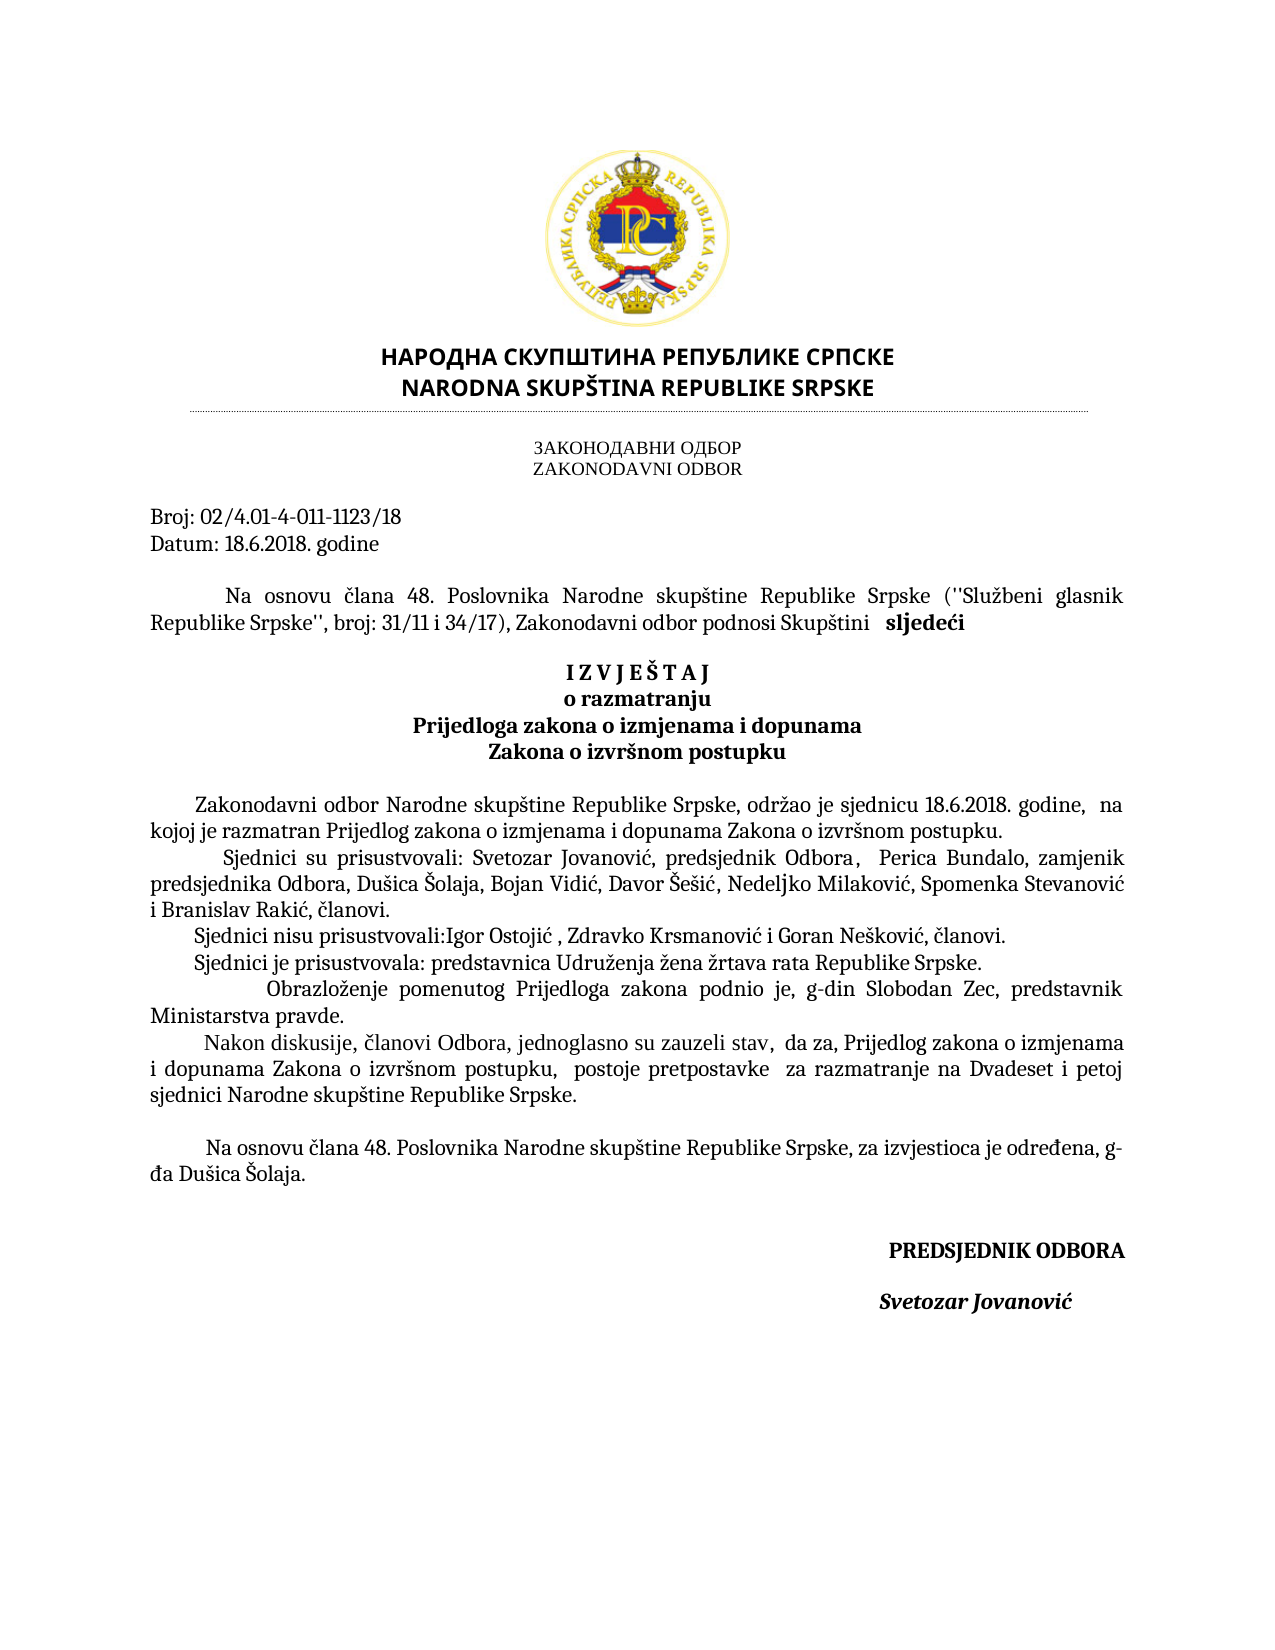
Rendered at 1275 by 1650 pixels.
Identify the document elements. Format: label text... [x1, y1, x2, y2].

text Sjednici nisu prisustvovali:Igor Ostojić , Zdravko Krsmanović i Goran Nešković, članovi. [159, 923, 1125, 950]
text Sjednici je prisustvovala: predstavnica Udruženja žena žrtava rata Republike Srpske. [159, 950, 1125, 976]
text ZAKONODAVNI ODBOR [150, 458, 1125, 480]
text Na osnovu člana 48. Poslovnika Narodne skupštine Republike Srpske, za izvjestioca je određena, g-đa Dušica Šolaja. [150, 1135, 1125, 1188]
text ЗAКOНOДAВНИ OДБOР [150, 437, 1125, 458]
text o razmatranju [150, 686, 1125, 712]
text Broj: 02/4.01-4-011-1123/18 [150, 504, 1125, 530]
text Prijedloga zakona o izmjenama i dopunama [150, 712, 1125, 739]
text Nakon diskusije, članovi Odbora, jednoglasno su zauzeli stav, da za, Prijedlog zakona o izmjenama i dopunama Zakona o izvršnom postupku, postoje pretpostavke za razmatranje na Dvadeset i petoj sjednici Narodne skupštine Republike Srpske. [150, 1029, 1125, 1108]
text Obrazloženje pomenutog Prijedloga zakona podnio je, g-din Slobodan Zec, predstavnik Ministarstva pravde. [150, 976, 1125, 1029]
text PREDSJEDNIK ODBORA [150, 1214, 1125, 1264]
text NARODNA SKUPŠTINA REPUBLIKE SRPSKE [150, 372, 1125, 403]
text Z akonodavni odbor Narodne skupštine Republike Srpske, održao je sjednicu 18.6.2018. godine, na kojoj je razmatran Prijedlog zakona o izmjenama i dopunama Zakona o izvršnom postupku. [150, 792, 1125, 844]
text НAРOДНA СКУПШTИНA РEПУБЛИКE СРПСКE [150, 341, 1125, 372]
text I Z V J E Š T A J [150, 660, 1125, 686]
text Sjednici su prisustvovali: Svetozar Jovanović, predsjednik Odbora, Perica Bundalo, zamjenik predsjednika Odbora, Dušica Šolaja, Bojan Vidić, Davor Šešić, Nedelјko Milaković, Spomenka Stevanović i Branislav Rakić, članovi. [150, 844, 1125, 923]
text Zakona o izvršnom postupku [150, 739, 1125, 765]
text Svetozar Jovanović [150, 1288, 1125, 1315]
text Datum: 18.6.2018. godine [150, 530, 1125, 557]
text Na osnovu člana 48. Poslovnika Narodne skupštine Republike Srpske (''Službeni glasnik Republike Srpske'', broj: 31/11 i 34/17), Zakonodavni odbor podnosi Skupštini slјedeći [150, 583, 1125, 636]
